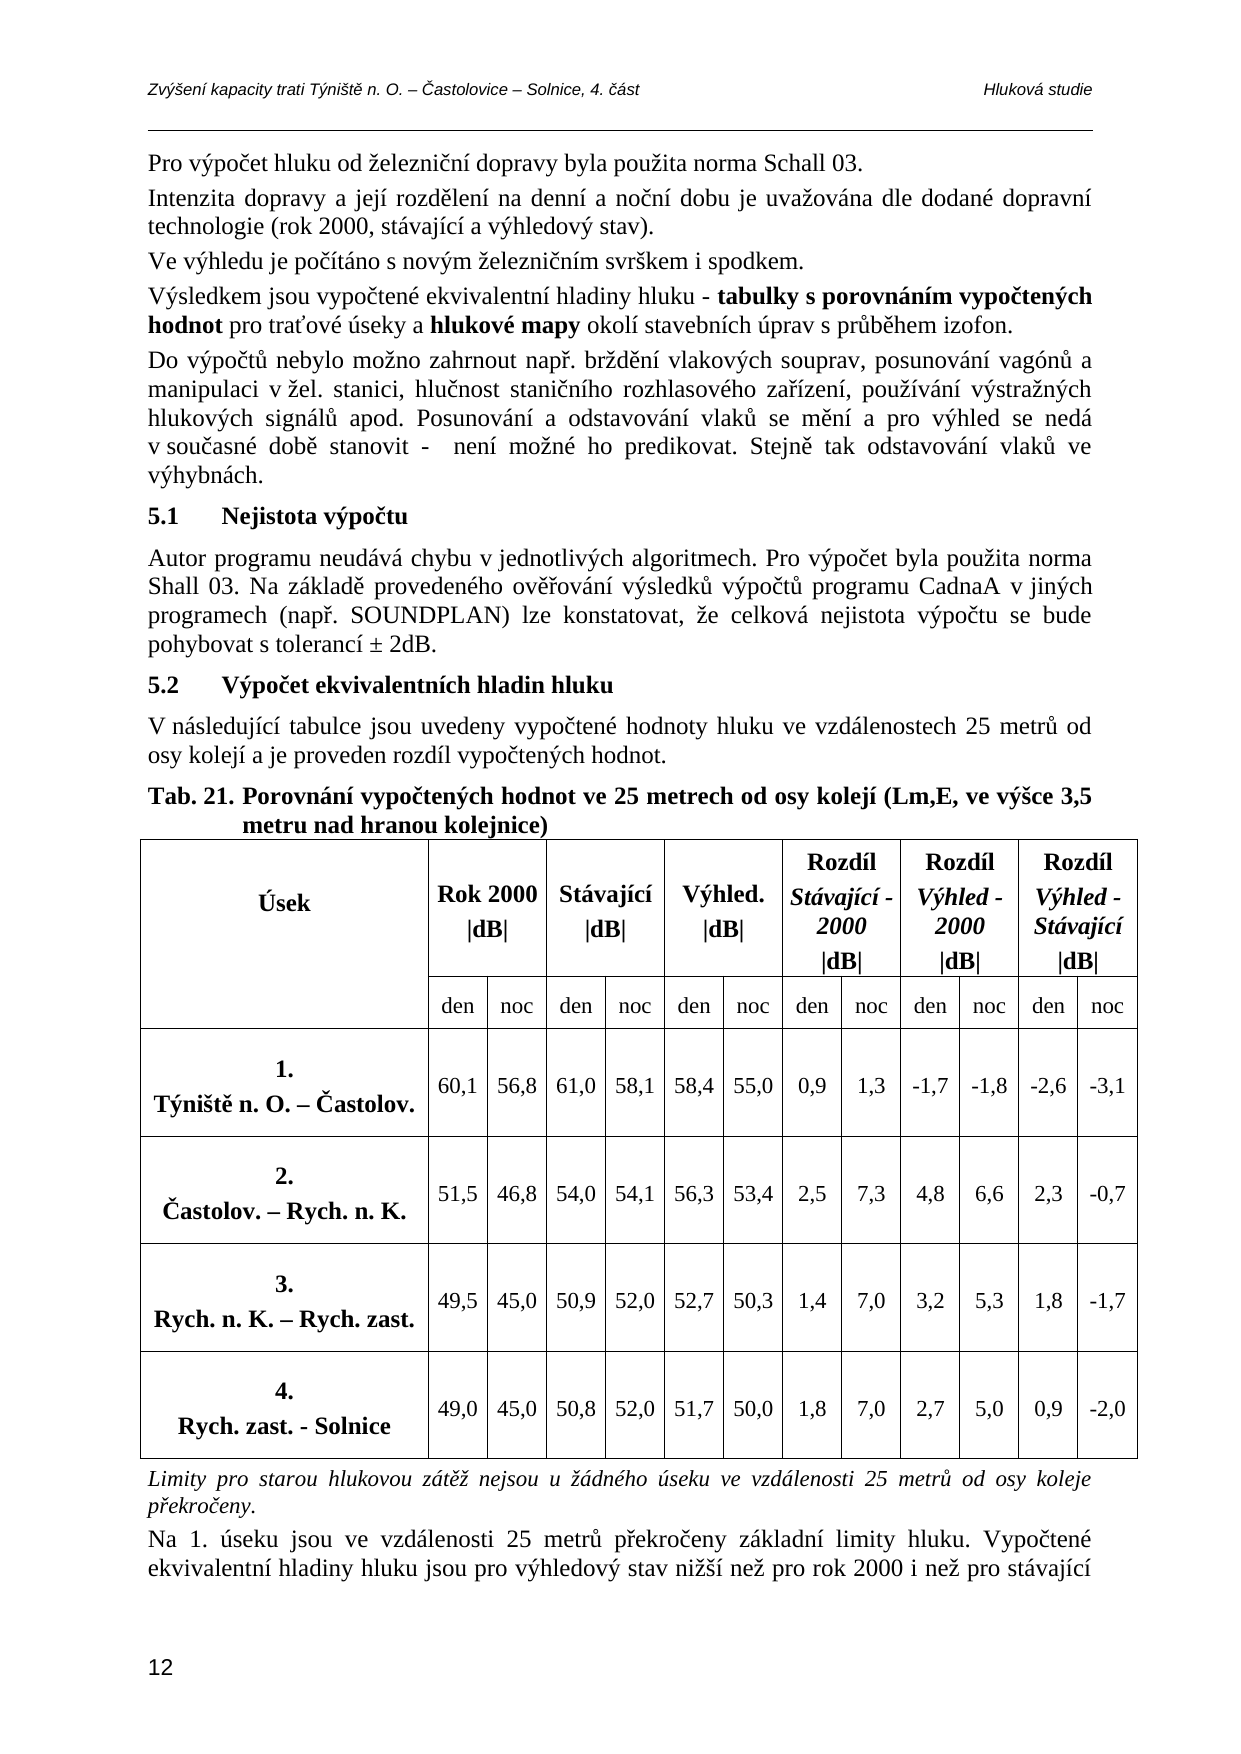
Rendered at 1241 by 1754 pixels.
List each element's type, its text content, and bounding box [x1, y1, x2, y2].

table_cell -1,8 [960, 1029, 1018, 1136]
table_cell 50,9 [547, 1244, 605, 1351]
table_header Úsek [141, 840, 428, 1028]
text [148, 1524, 1093, 1582]
table_cell 56,8 [488, 1029, 546, 1136]
table_cell 0,9 [783, 1029, 841, 1136]
text V následující tabulce jsou uvedeny vypočtené hodnoty hluku ve vzdálenostech 25 metrů od osy kolejí a je proveden rozdíl vypočtených hodnot. [148, 711, 1093, 769]
text Do výpočtů nebylo možno zahrnout např. brždění vlakových souprav, posunování vagónů a manipulaci v žel. stanici, hlučnost staničního rozhlasového zařízení, používání výstražných hlukových signálů apod. Posunování a odstavování vlaků se mění a pro výhled se nedá v současné době stanovit - není možné ho predikovat. Stejně tak odstavování vlaků ve výhybnách. [148, 345, 1093, 489]
table_cell 0,9 [1019, 1352, 1077, 1458]
table_cell 50,8 [547, 1352, 605, 1458]
table_cell 7,3 [842, 1137, 900, 1243]
table_cell 52,0 [606, 1352, 664, 1458]
table_cell 45,0 [488, 1244, 546, 1351]
table_cell 54,0 [547, 1137, 605, 1243]
table_cell 58,4 [665, 1029, 723, 1136]
table_cell 7,0 [842, 1244, 900, 1351]
table_cell 5,3 [960, 1244, 1018, 1351]
table_cell noc [606, 977, 664, 1028]
table_cell noc [960, 977, 1018, 1028]
table_cell -3,1 [1078, 1029, 1137, 1136]
table_cell 3,2 [901, 1244, 959, 1351]
table_cell 51,5 [429, 1137, 487, 1243]
table_cell 55,0 [724, 1029, 782, 1136]
table_cell 3. Rych. n. K. – Rych. zast. [141, 1244, 428, 1351]
text Pro výpočet hluku od železniční dopravy byla použita norma Schall 03. [148, 148, 1093, 176]
text Intenzita dopravy a její rozdělení na denní a noční dobu je uvažována dle dodané dopravní technologie (rok 2000, stávající a výhledový stav). [148, 183, 1093, 240]
table_header Rozdíl Výhled - 2000 |dB| [901, 840, 1018, 976]
table_cell 58,1 [606, 1029, 664, 1136]
table_cell -2,0 [1078, 1352, 1137, 1458]
table_cell den [901, 977, 959, 1028]
table_cell 46,8 [488, 1137, 546, 1243]
table_cell 4. Rych. zast. - Solnice [141, 1352, 428, 1458]
table_cell 6,6 [960, 1137, 1018, 1243]
table_header Rozdíl Výhled - Stávající |dB| [1019, 840, 1137, 976]
table_cell -1,7 [901, 1029, 959, 1136]
table_cell 52,0 [606, 1244, 664, 1351]
table_cell 52,7 [665, 1244, 723, 1351]
table_cell 50,3 [724, 1244, 782, 1351]
table_cell 2,5 [783, 1137, 841, 1243]
table_header Rok 2000 |dB| [429, 840, 546, 976]
table_cell 60,1 [429, 1029, 487, 1136]
table_cell 5,0 [960, 1352, 1018, 1458]
text Ve výhledu je počítáno s novým železničním svrškem i spodkem. [148, 246, 1093, 275]
table_cell den [547, 977, 605, 1028]
table_cell noc [1078, 977, 1137, 1028]
table_cell 1. Týniště n. O. – Častolov. [141, 1029, 428, 1136]
table_cell 51,7 [665, 1352, 723, 1458]
text Limity pro starou hlukovou zátěž nejsou u žádného úseku ve vzdálenosti 25 metrů od osy koleje překročeny. [148, 1466, 1093, 1518]
table_cell 61,0 [547, 1029, 605, 1136]
table_cell den [1019, 977, 1077, 1028]
table_cell 49,0 [429, 1352, 487, 1458]
table_cell noc [724, 977, 782, 1028]
table_cell 4,8 [901, 1137, 959, 1243]
table_cell den [665, 977, 723, 1028]
text Autor programu neudává chybu v jednotlivých algoritmech. Pro výpočet byla použita norma Shall 03. Na základě provedeného ověřování výsledků výpočtů programu CadnaA v jiných programech (např. SOUNDPLAN) lze konstatovat, že celková nejistota výpočtu se bude pohybovat s tolerancí ± 2dB. [148, 543, 1093, 658]
table_cell 2,7 [901, 1352, 959, 1458]
text Výsledkem jsou vypočtené ekvivalentní hladiny hluku - tabulky s porovnáním vypočtených hodnot pro traťové úseky a hlukové mapy okolí stavebních úprav s průběhem izofon. [148, 281, 1093, 339]
table_header Rozdíl Stávající - 2000 |dB| [783, 840, 900, 976]
table_cell 56,3 [665, 1137, 723, 1243]
table_cell den [429, 977, 487, 1028]
subtitle Nejistota výpočtu [148, 501, 1093, 530]
table_cell -2,6 [1019, 1029, 1077, 1136]
table_cell 1,3 [842, 1029, 900, 1136]
table_cell 2,3 [1019, 1137, 1077, 1243]
table_cell 54,1 [606, 1137, 664, 1243]
table_cell 53,4 [724, 1137, 782, 1243]
table_cell 1,8 [1019, 1244, 1077, 1351]
table_cell 45,0 [488, 1352, 546, 1458]
table_cell 2. Častolov. – Rych. n. K. [141, 1137, 428, 1243]
subtitle Výpočet ekvivalentních hladin hluku [148, 670, 1093, 699]
table_header Výhled. |dB| [665, 840, 782, 976]
text Porovnání vypočtených hodnot ve 25 metrech od osy kolejí (Lm,E, ve výšce 3,5 metru nad hranou kolejnice) [148, 781, 1093, 839]
table_cell 1,4 [783, 1244, 841, 1351]
table_cell 50,0 [724, 1352, 782, 1458]
table_cell noc [842, 977, 900, 1028]
table_cell 7,0 [842, 1352, 900, 1458]
table_header Stávající |dB| [547, 840, 664, 976]
table_cell noc [488, 977, 546, 1028]
table_cell den [783, 977, 841, 1028]
table_cell 49,5 [429, 1244, 487, 1351]
table_cell -0,7 [1078, 1137, 1137, 1243]
table_cell 1,8 [783, 1352, 841, 1458]
table_cell -1,7 [1078, 1244, 1137, 1351]
